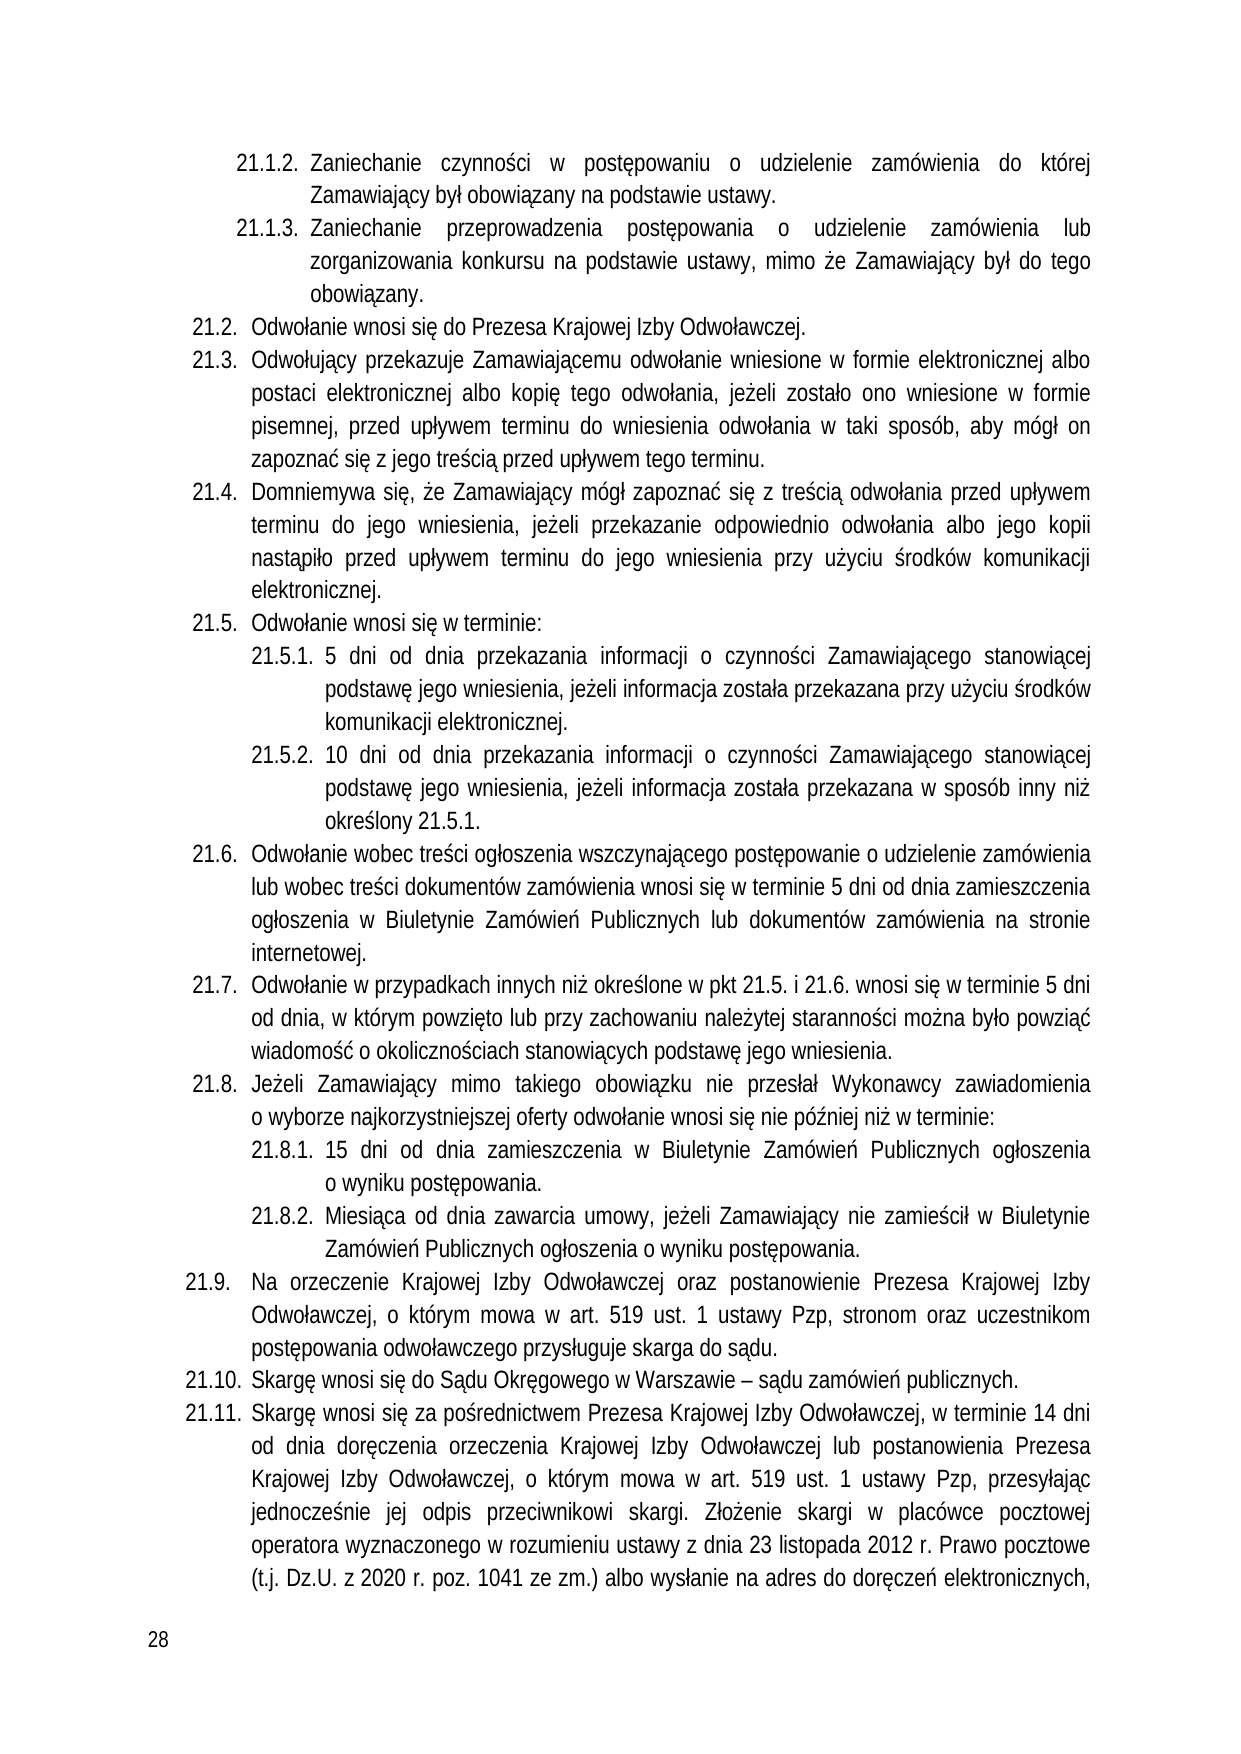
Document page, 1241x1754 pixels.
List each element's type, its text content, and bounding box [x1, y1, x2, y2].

list Odwołanie wnosi się w terminie: [192, 608, 1093, 637]
list Jeżeli Zamawiający mimo takiego obowiązku nie przesłał Wykonawcy zawiadomienia o wyborze najkorzystniejszej oferty odwołanie wnosi się nie później niż w terminie: [192, 1069, 1093, 1131]
list Skargę wnosi się do Sądu Okręgowego w Warszawie – sądu zamówień publicznych. [185, 1366, 1093, 1394]
list Odwołanie w przypadkach innych niż określone w pkt 21.5. i 21.6. wnosi się w terminie 5 dni od dnia, w którym powzięto lub przy zachowaniu należytej staranności można było powziąć wiadomość o okolicznościach stanowiących podstawę jego wniesienia. [192, 971, 1093, 1065]
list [185, 1398, 1093, 1592]
list Na orzeczenie Krajowej Izby Odwoławczej oraz postanowienie Prezesa Krajowej Izby Odwoławczej, o którym mowa w art. 519 ust. 1 ustawy Pzp, stronom oraz uczestnikom postępowania odwoławczego przysługuje skarga do sądu. [185, 1267, 1093, 1361]
list Miesiąca od dnia zawarcia umowy, jeżeli Zamawiający nie zamieścił w Biuletynie Zamówień Publicznych ogłoszenia o wyniku postępowania. [251, 1201, 1093, 1262]
list 5 dni od dnia przekazania informacji o czynności Zamawiającego stanowiącej podstawę jego wniesienia, jeżeli informacja została przekazana przy użyciu środków komunikacji elektronicznej. [251, 641, 1093, 736]
list Zaniechanie przeprowadzenia postępowania o udzielenie zamówienia lub zorganizowania konkursu na podstawie ustawy, mimo że Zamawiający był do tego obowiązany. [236, 213, 1093, 308]
list Domniemywa się, że Zamawiający mógł zapoznać się z treścią odwołania przed upływem terminu do jego wniesienia, jeżeli przekazanie odpowiednio odwołania albo jego kopii nastąpiło przed upływem terminu do jego wniesienia przy użyciu środków komunikacji elektronicznej. [192, 477, 1093, 604]
list Odwołujący przekazuje Zamawiającemu odwołanie wniesione w formie elektronicznej albo postaci elektronicznej albo kopię tego odwołania, jeżeli zostało ono wniesione w formie pisemnej, przed upływem terminu do wniesienia odwołania w taki sposób, aby mógł on zapoznać się z jego treścią przed upływem tego terminu. [192, 345, 1093, 472]
list Odwołanie wobec treści ogłoszenia wszczynającego postępowanie o udzielenie zamówienia lub wobec treści dokumentów zamówienia wnosi się w terminie 5 dni od dnia zamieszczenia ogłoszenia w Biuletynie Zamówień Publicznych lub dokumentów zamówienia na stronie internetowej. [192, 839, 1093, 966]
list Odwołanie wnosi się do Prezesa Krajowej Izby Odwoławczej. [192, 312, 1093, 341]
list Zaniechanie czynności w postępowaniu o udzielenie zamówienia do której Zamawiający był obowiązany na podstawie ustawy. [236, 148, 1093, 209]
list 15 dni od dnia zamieszczenia w Biuletynie Zamówień Publicznych ogłoszenia o wyniku postępowania. [251, 1135, 1093, 1197]
list 10 dni od dnia przekazania informacji o czynności Zamawiającego stanowiącej podstawę jego wniesienia, jeżeli informacja została przekazana w sposób inny niż określony 21.5.1. [251, 740, 1093, 834]
